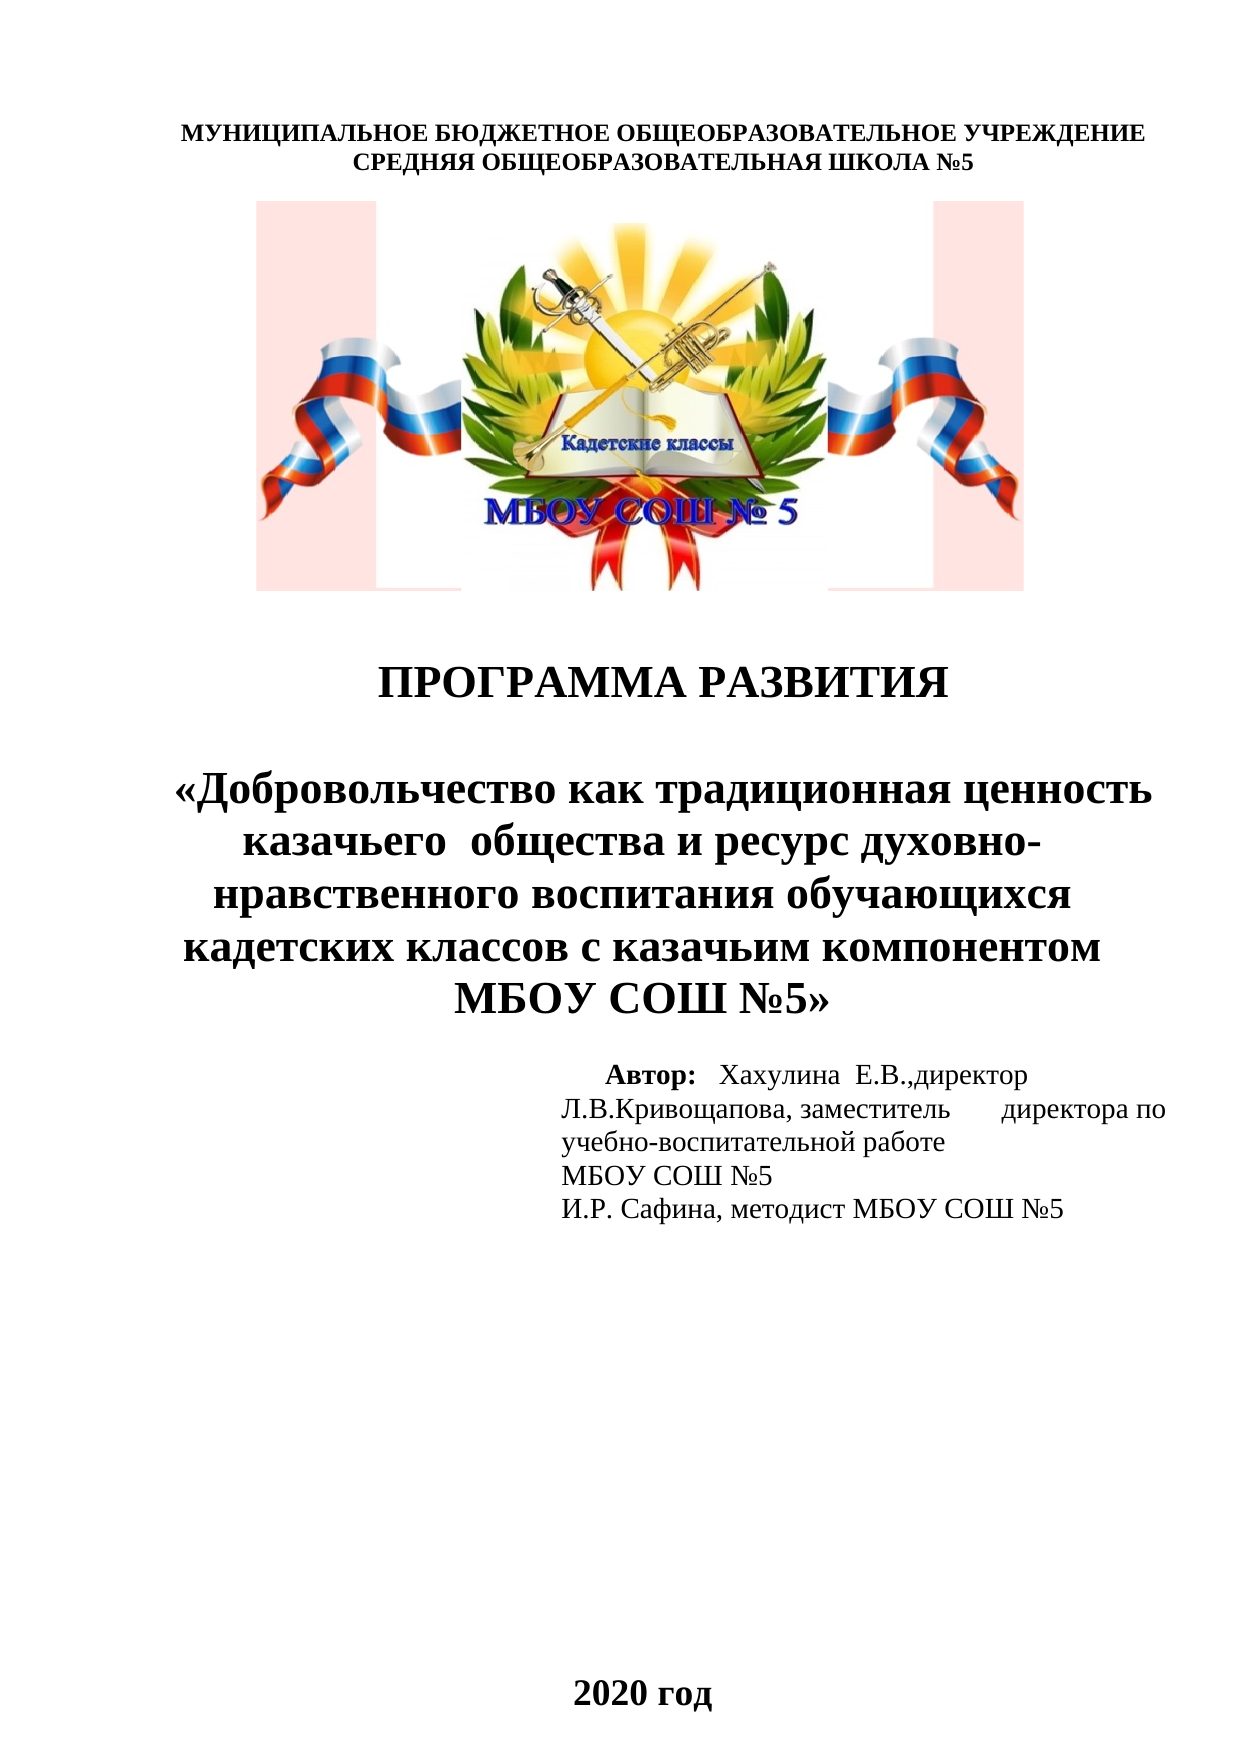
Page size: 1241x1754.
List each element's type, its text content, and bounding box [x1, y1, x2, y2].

text «Добровольчество как традиционная ценность казачьего общества и ресурс духовно-нравственного воспитания обучающихся кадетских классов с казачьим компонентом МБОУ СОШ №5» [118, 760, 1167, 1024]
text Автор: Хахулина Е.В.,директор [561, 1057, 1167, 1091]
text И.Р. Сафина, методист МБОУ СОШ №5 [561, 1192, 1167, 1225]
text МБОУ СОШ №5 [561, 1158, 1167, 1192]
text СРЕДНЯЯ ОБЩЕОБРАЗОВАТЕЛЬНАЯ ШКОЛА №5 [118, 147, 1167, 176]
text МУНИЦИПАЛЬНОЕ БЮДЖЕТНОЕ ОБЩЕОБРАЗОВАТЕЛЬНОЕ УЧРЕЖДЕНИЕ [118, 118, 1167, 147]
picture [256, 201, 1024, 591]
text Л.В.Кривощапова, заместитель директора по учебно-воспитательной работе [561, 1091, 1167, 1158]
text ПРОГРАММА РАЗВИТИЯ [118, 655, 1167, 708]
text 2020 год [118, 1671, 1167, 1714]
